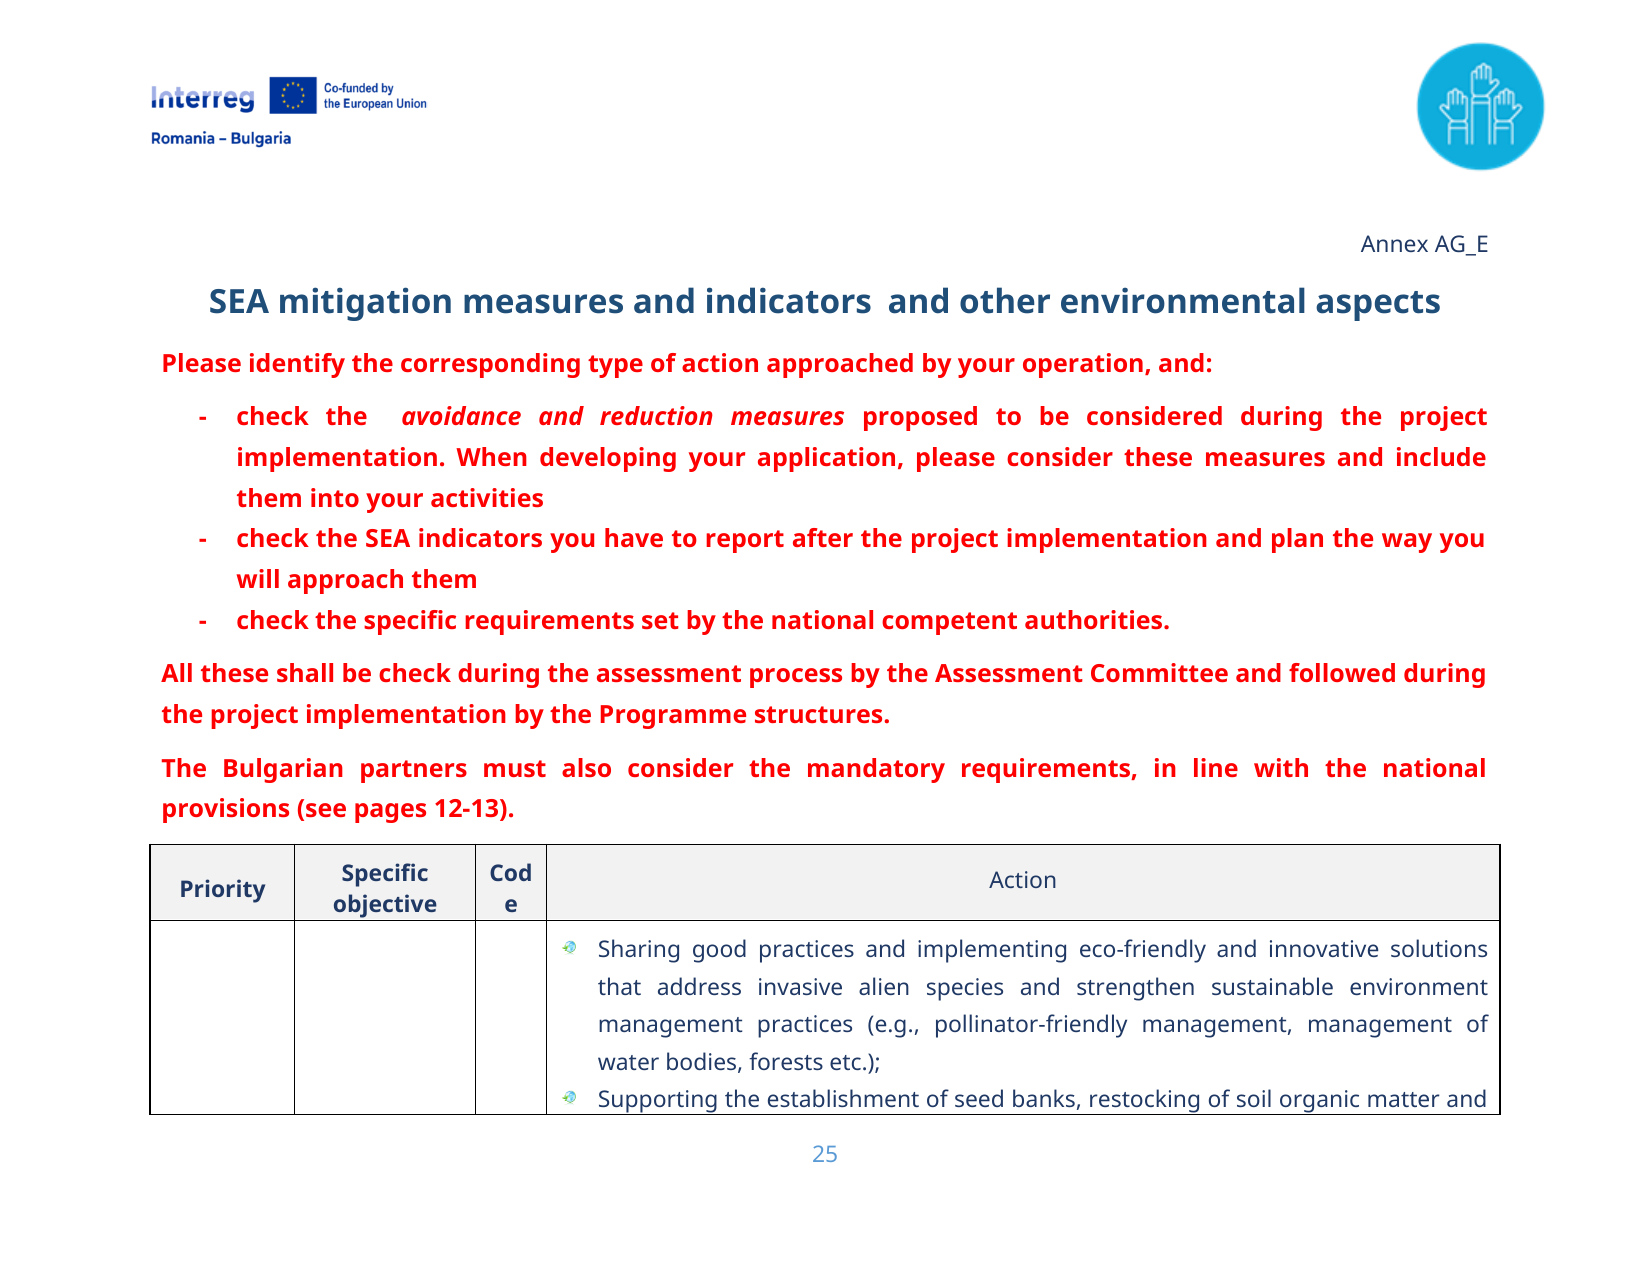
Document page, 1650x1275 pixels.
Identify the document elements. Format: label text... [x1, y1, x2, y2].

table_header Annex AG_E SEA mitigation measures and indicators and other environmental aspects Please identify the corresponding type of action approached by your operation, and: check the avoidance and reduction measures proposed to be considered during the project implementation. When developing your application, please consider these measures and include them into your activities check the SEA indicators you have to report after the project implementation and plan the way you will approach them check the specific requirements set by the national competent authorities. All these shall be check during the assessment process by the Assessment Committee and followed during the project implementation by the Programme structures. The Bulgarian partners must also consider the mandatory requirements, in line with the national provisions (see pages 12-13). [150, 216, 1500, 843]
table_cell Specific objective [295, 845, 475, 919]
picture [1415, 41, 1547, 173]
table_cell [476, 921, 546, 1114]
table_cell Priority [151, 845, 294, 919]
table_cell Enhancing biodiversity conservation, recovery and sustainable use and protection of natural heritage, including Natura 2000 and RAMSAR sites Promoting, facilitating and encouraging citizens engagement in protecting biodiversity, including its conservation and sustainable use; Conservation of biodiversity and habitats through application of best practices from government agencies, research institutes, non-governmental organizations, as well as active participation of civil society; Supporting data collection and information sharing in respect to biodiversity between the two sides of the border; Joint evaluation, enhancement and promotion of ecosystem services on local and regional level in a cross-border context; Developing ecosystem services to support biodiversity and reduce pollution; Sharing good practices and implementing eco-friendly and innovative solutions that address invasive alien species and strengthen sustainable environment management practices (e.g., pollinator-friendly management, management of water bodies, forests etc.); Supporting the establishment of seed banks, restocking of soil organic matter and organisms that promote higher plant establishment and growth, and reintroduction of selected species; Raising awareness of the benefits of green spaces, including in urban areas, encouraging local actions for greener settlements and rehabilitation of brownfields, driving behavioural change in respect to enhancing nature and biodiversity protection and preservation, and reducing pollution. [547, 921, 1499, 1114]
table_cell Code [476, 845, 546, 919]
table_cell Action [547, 845, 1499, 919]
picture [561, 1090, 576, 1108]
picture [150, 75, 428, 154]
picture [561, 940, 576, 958]
